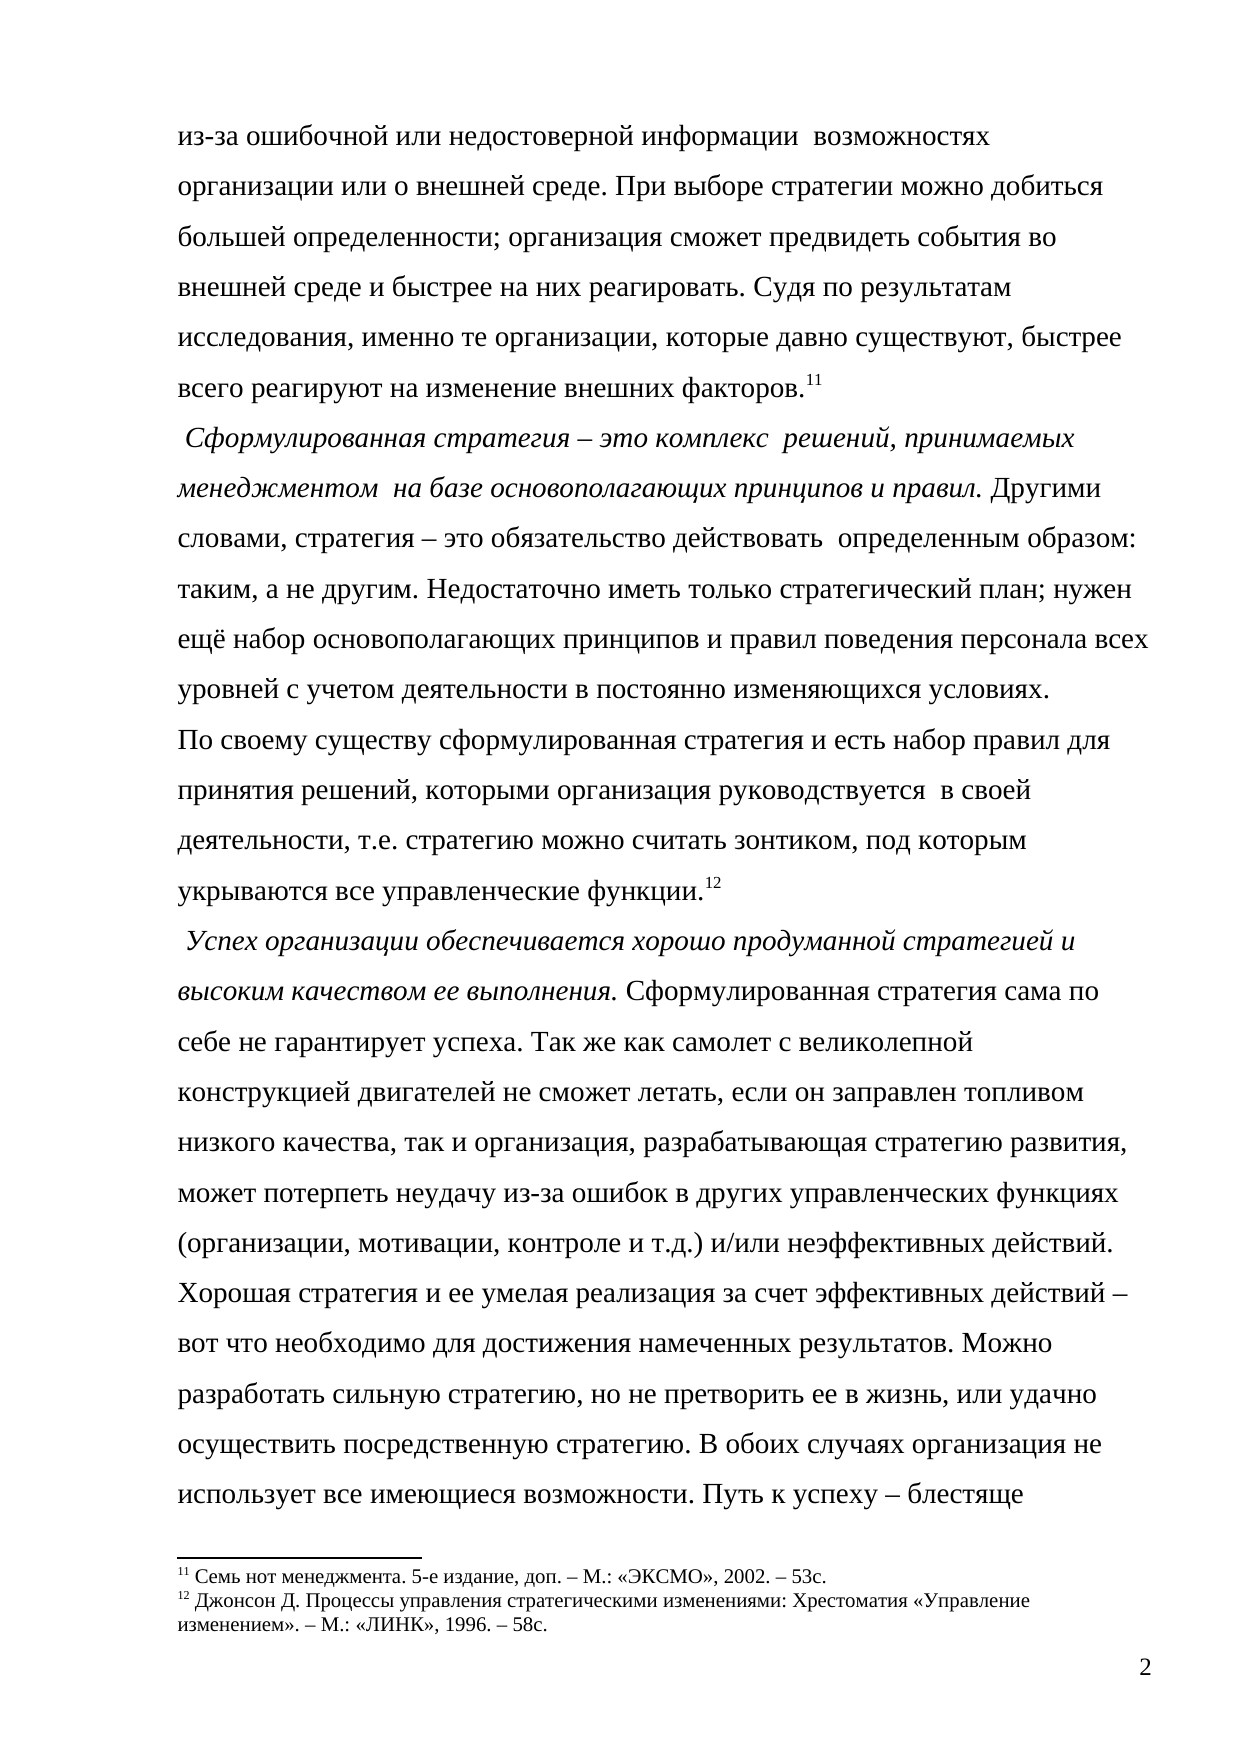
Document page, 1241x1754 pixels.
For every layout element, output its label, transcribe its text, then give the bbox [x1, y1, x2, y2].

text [177, 923, 1152, 1510]
text Сформулированная стратегия – это комплекс решений, принимаемых менеджментом на базе основополагающих принципов и правил. Другими словами, стратегия – это обязательство действовать определенным образом: таким, а не другим. Недостаточно иметь только стратегический план; нужен ещё набор основополагающих принципов и правил поведения персонала всех уровней с учетом деятельности в постоянно изменяющихся условиях. [177, 420, 1152, 705]
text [177, 118, 1152, 403]
text По своему существу сформулированная стратегия и есть набор правил для принятия решений, которыми организация руководствуется в своей деятельности, т.е. стратегию можно считать зонтиком, под которым укрываются все управленческие функции. [177, 722, 1152, 906]
